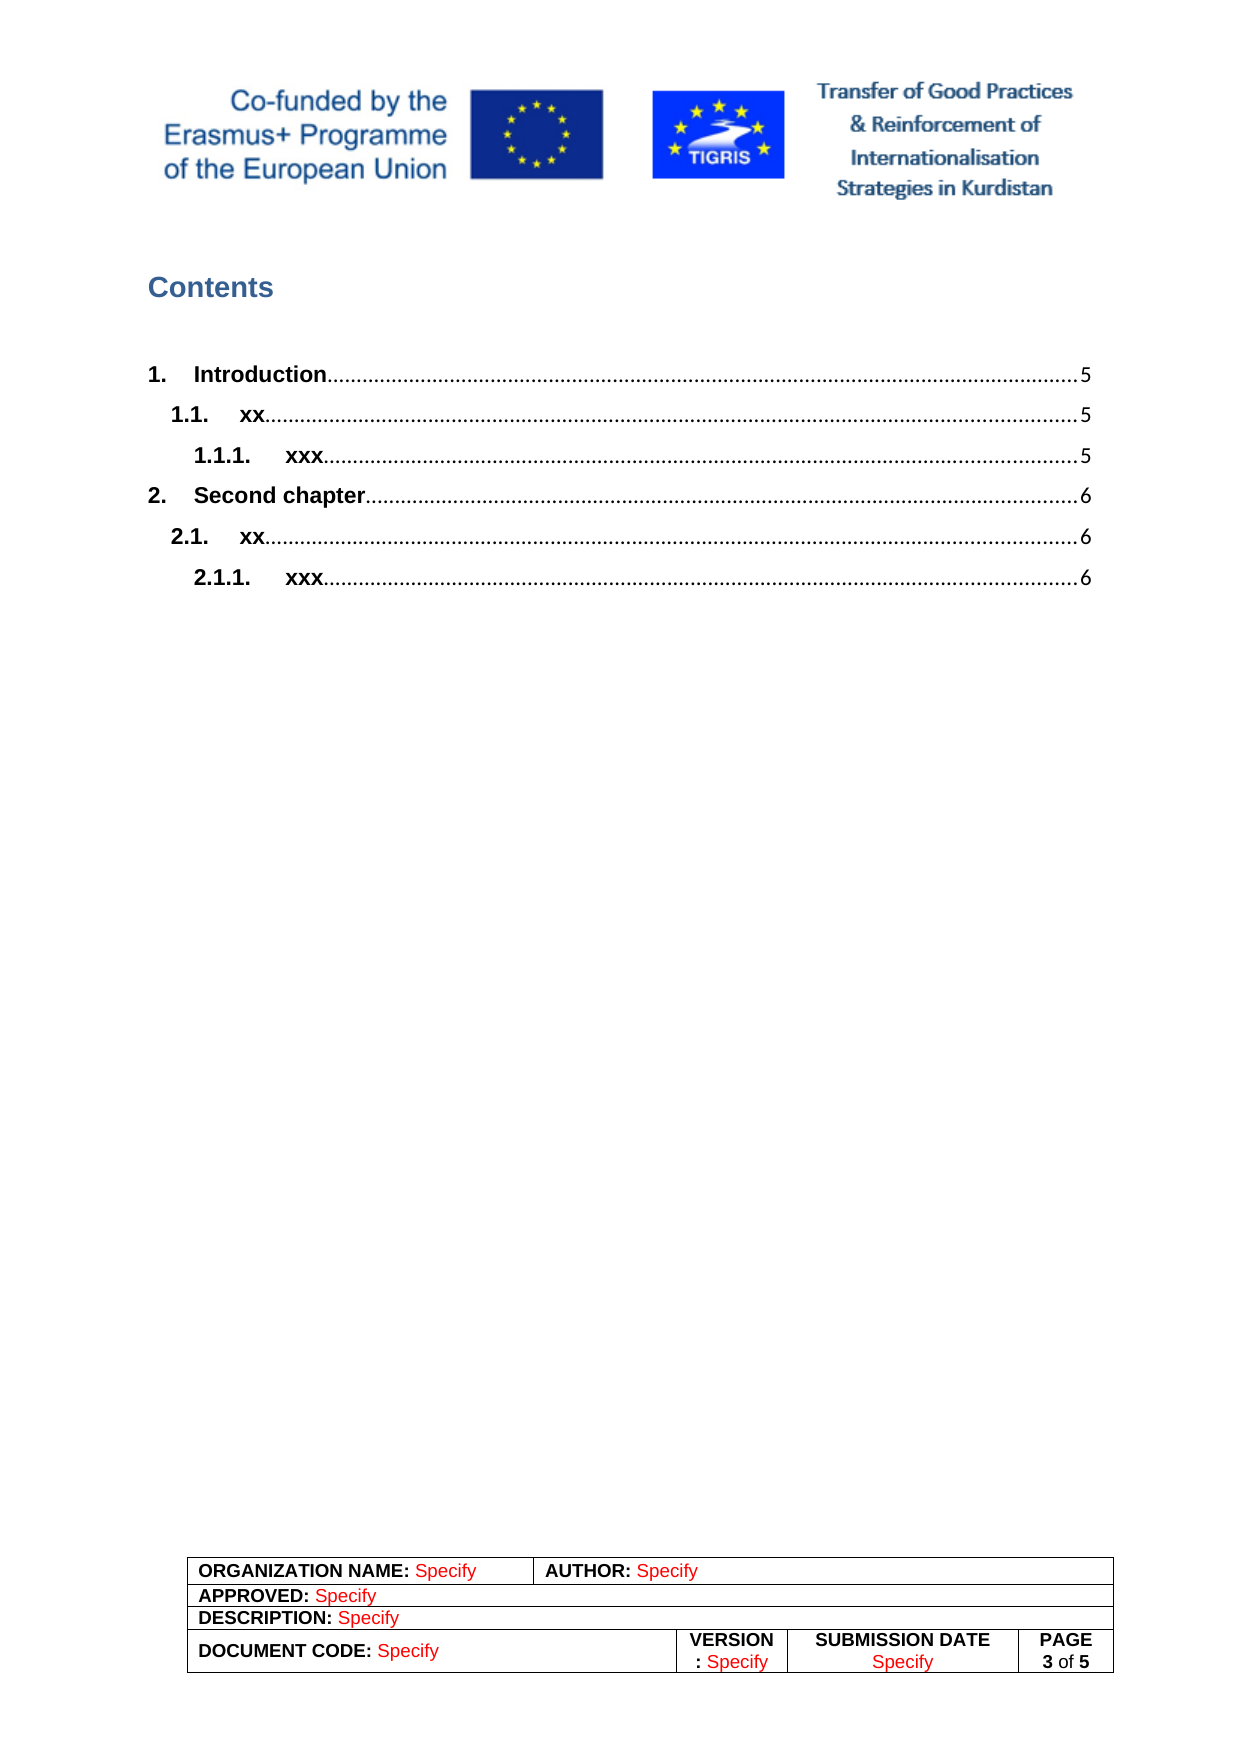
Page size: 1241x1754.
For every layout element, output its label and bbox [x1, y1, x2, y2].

picture [147, 73, 1093, 203]
